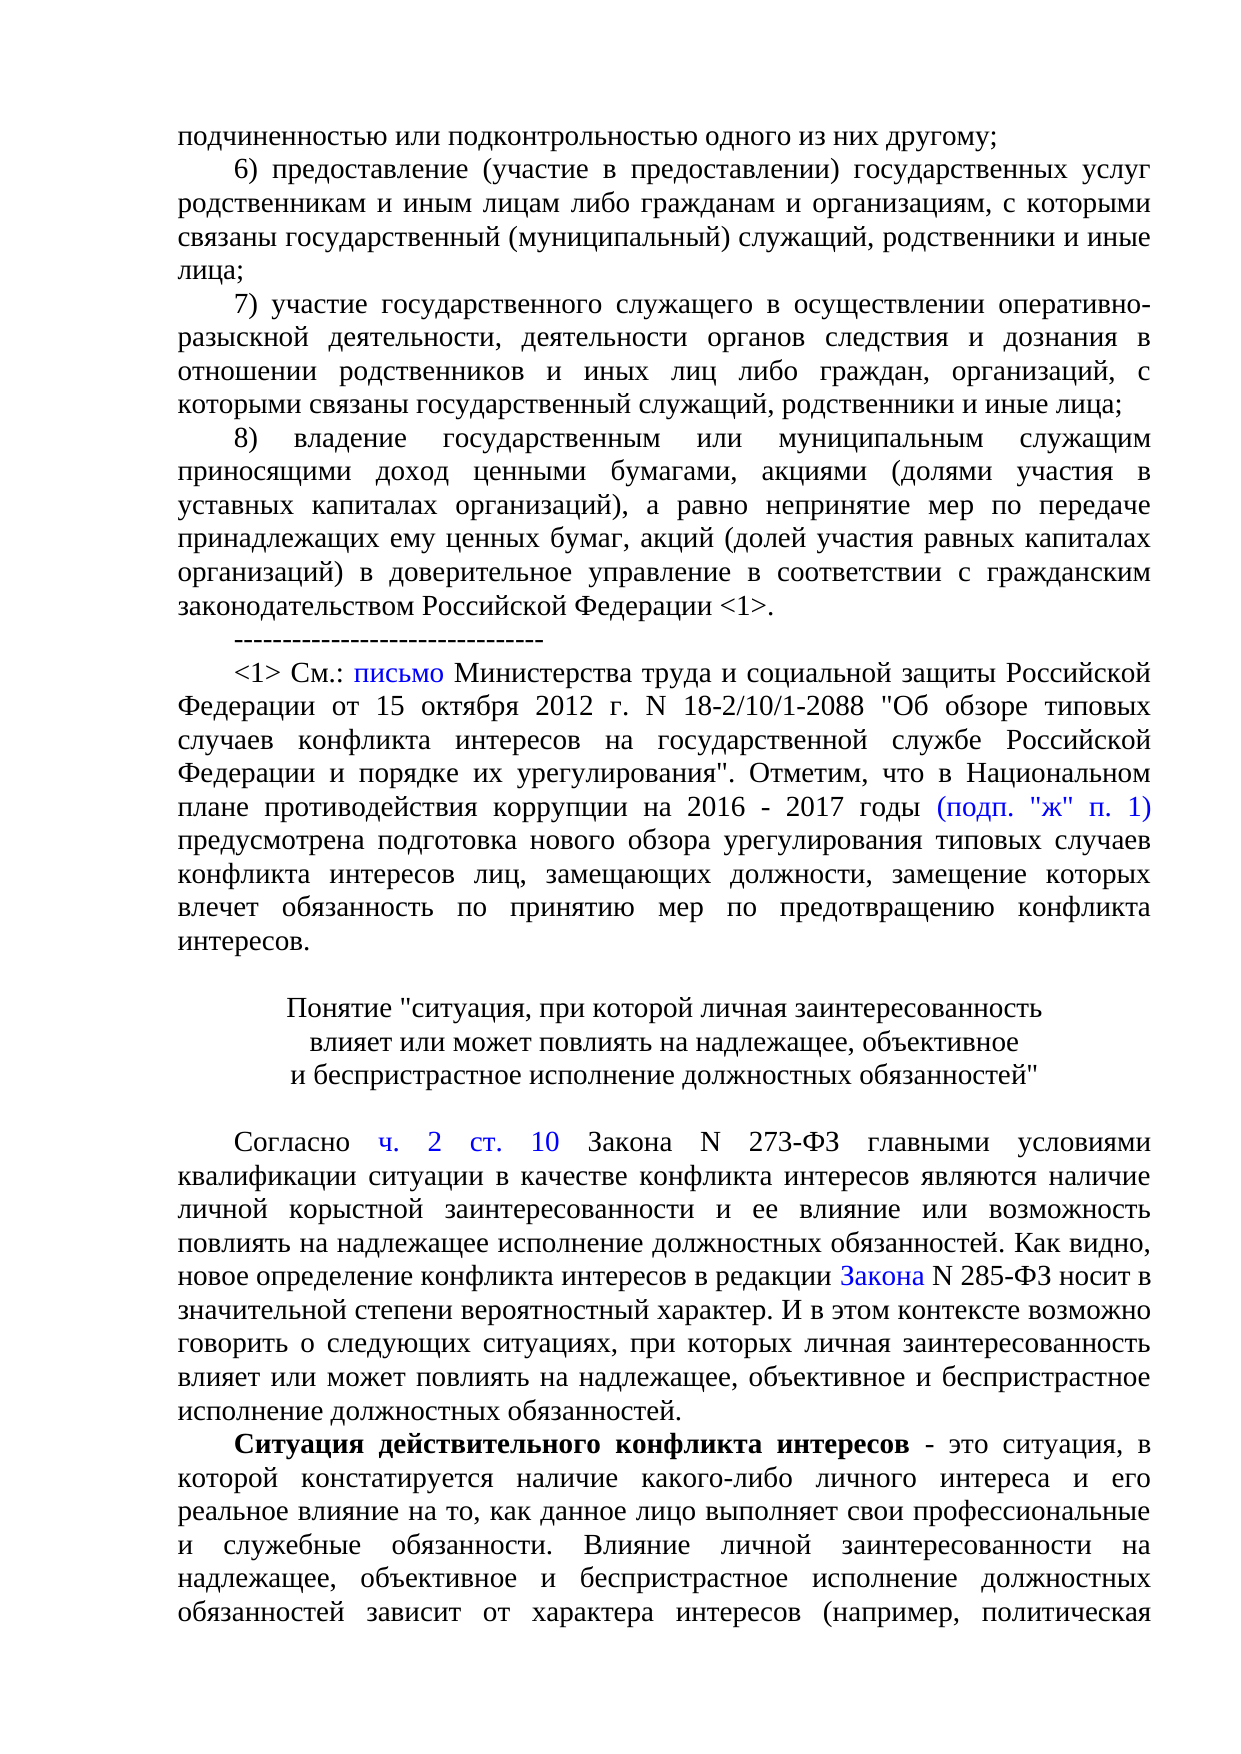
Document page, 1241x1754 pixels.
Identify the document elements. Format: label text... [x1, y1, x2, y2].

text 6) предоставление (участие в предоставлении) государственных услуг родственникам и иным лицам либо гражданам и организациям, с которыми связаны государственный (муниципальный) служащий, родственники и иные лица; [177, 152, 1152, 286]
text Понятие "ситуация, при которой личная заинтересованность [177, 990, 1152, 1024]
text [177, 118, 1152, 152]
text 7) участие государственного служащего в осуществлении оперативно-разыскной деятельности, деятельности органов следствия и дознания в отношении родственников и иных лиц либо граждан, организаций, с которыми связаны государственный служащий, родственники и иные лица; [177, 286, 1152, 420]
text 8) владение государственным или муниципальным служащим приносящими доход ценными бумагами, акциями (долями участия в уставных капиталах организаций), а равно непринятие мер по передаче принадлежащих ему ценных бумаг, акций (долей участия равных капиталах организаций) в доверительное управление в соответствии с гражданским законодательством Российской Федерации <1>. [177, 420, 1152, 621]
text -------------------------------- [177, 621, 1152, 655]
text Согласно ч. 2 ст. 10 Закона N 273-ФЗ главными условиями квалификации ситуации в качестве конфликта интересов являются наличие личной корыстной заинтересованности и ее влияние или возможность повлиять на надлежащее исполнение должностных обязанностей. Как видно, новое определение конфликта интересов в редакции Закона N 285-ФЗ носит в значительной степени вероятностный характер. И в этом контексте возможно говорить о следующих ситуациях, при которых личная заинтересованность влияет или может повлиять на надлежащее, объективное и беспристрастное исполнение должностных обязанностей. [177, 1124, 1152, 1426]
text влияет или может повлиять на надлежащее, объективное [177, 1024, 1152, 1057]
text <1> См.: письмо Министерства труда и социальной защиты Российской Федерации от 15 октября 2012 г. N 18-2/10/1-2088 "Об обзоре типовых случаев конфликта интересов на государственной службе Российской Федерации и порядке их урегулирования". Отметим, что в Национальном плане противодействия коррупции на 2016 - 2017 годы (подп. "ж" п. 1) предусмотрена подготовка нового обзора урегулирования типовых случаев конфликта интересов лиц, замещающих должности, замещение которых влечет обязанность по принятию мер по предотвращению конфликта интересов. [177, 655, 1152, 957]
text и беспристрастное исполнение должностных обязанностей" [177, 1057, 1152, 1091]
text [177, 1426, 1152, 1627]
